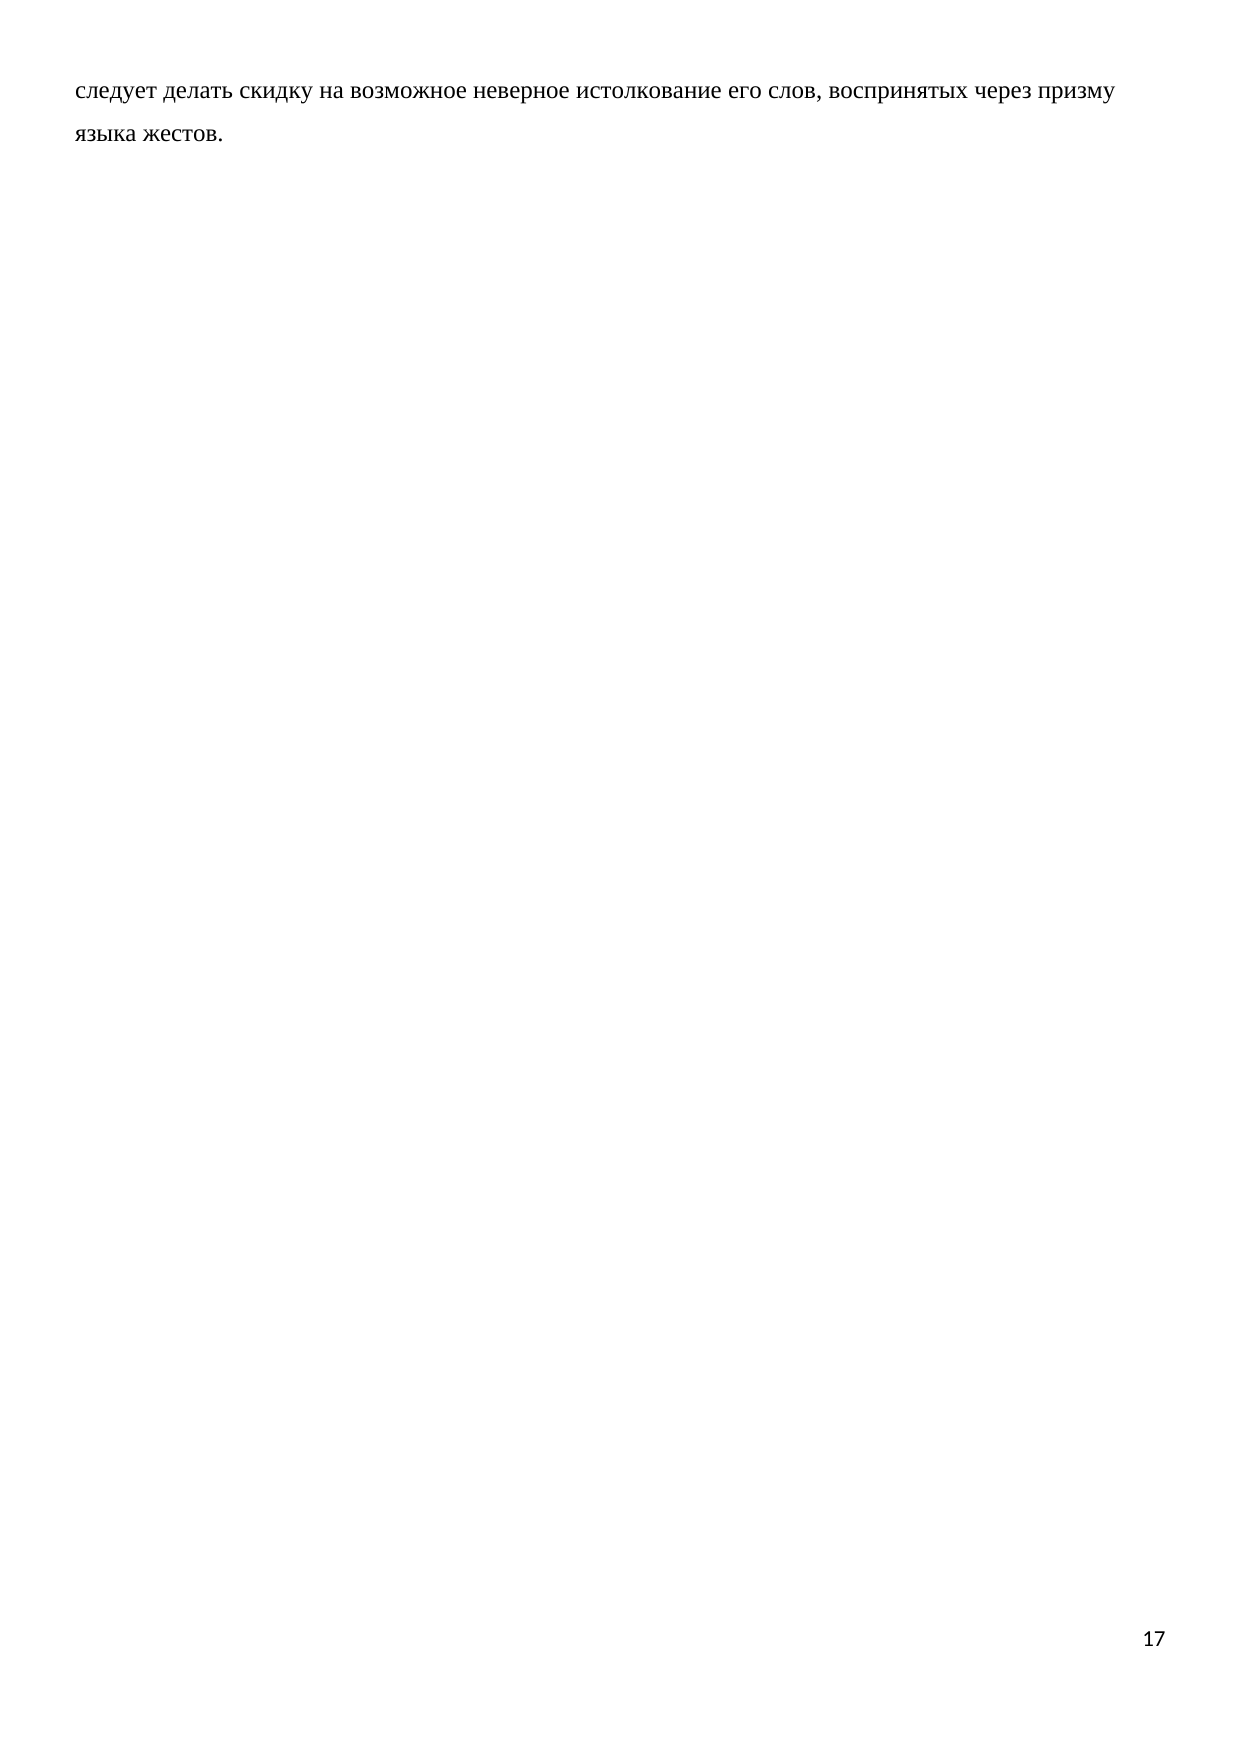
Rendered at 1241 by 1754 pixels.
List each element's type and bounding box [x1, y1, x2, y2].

text [75, 75, 1165, 147]
